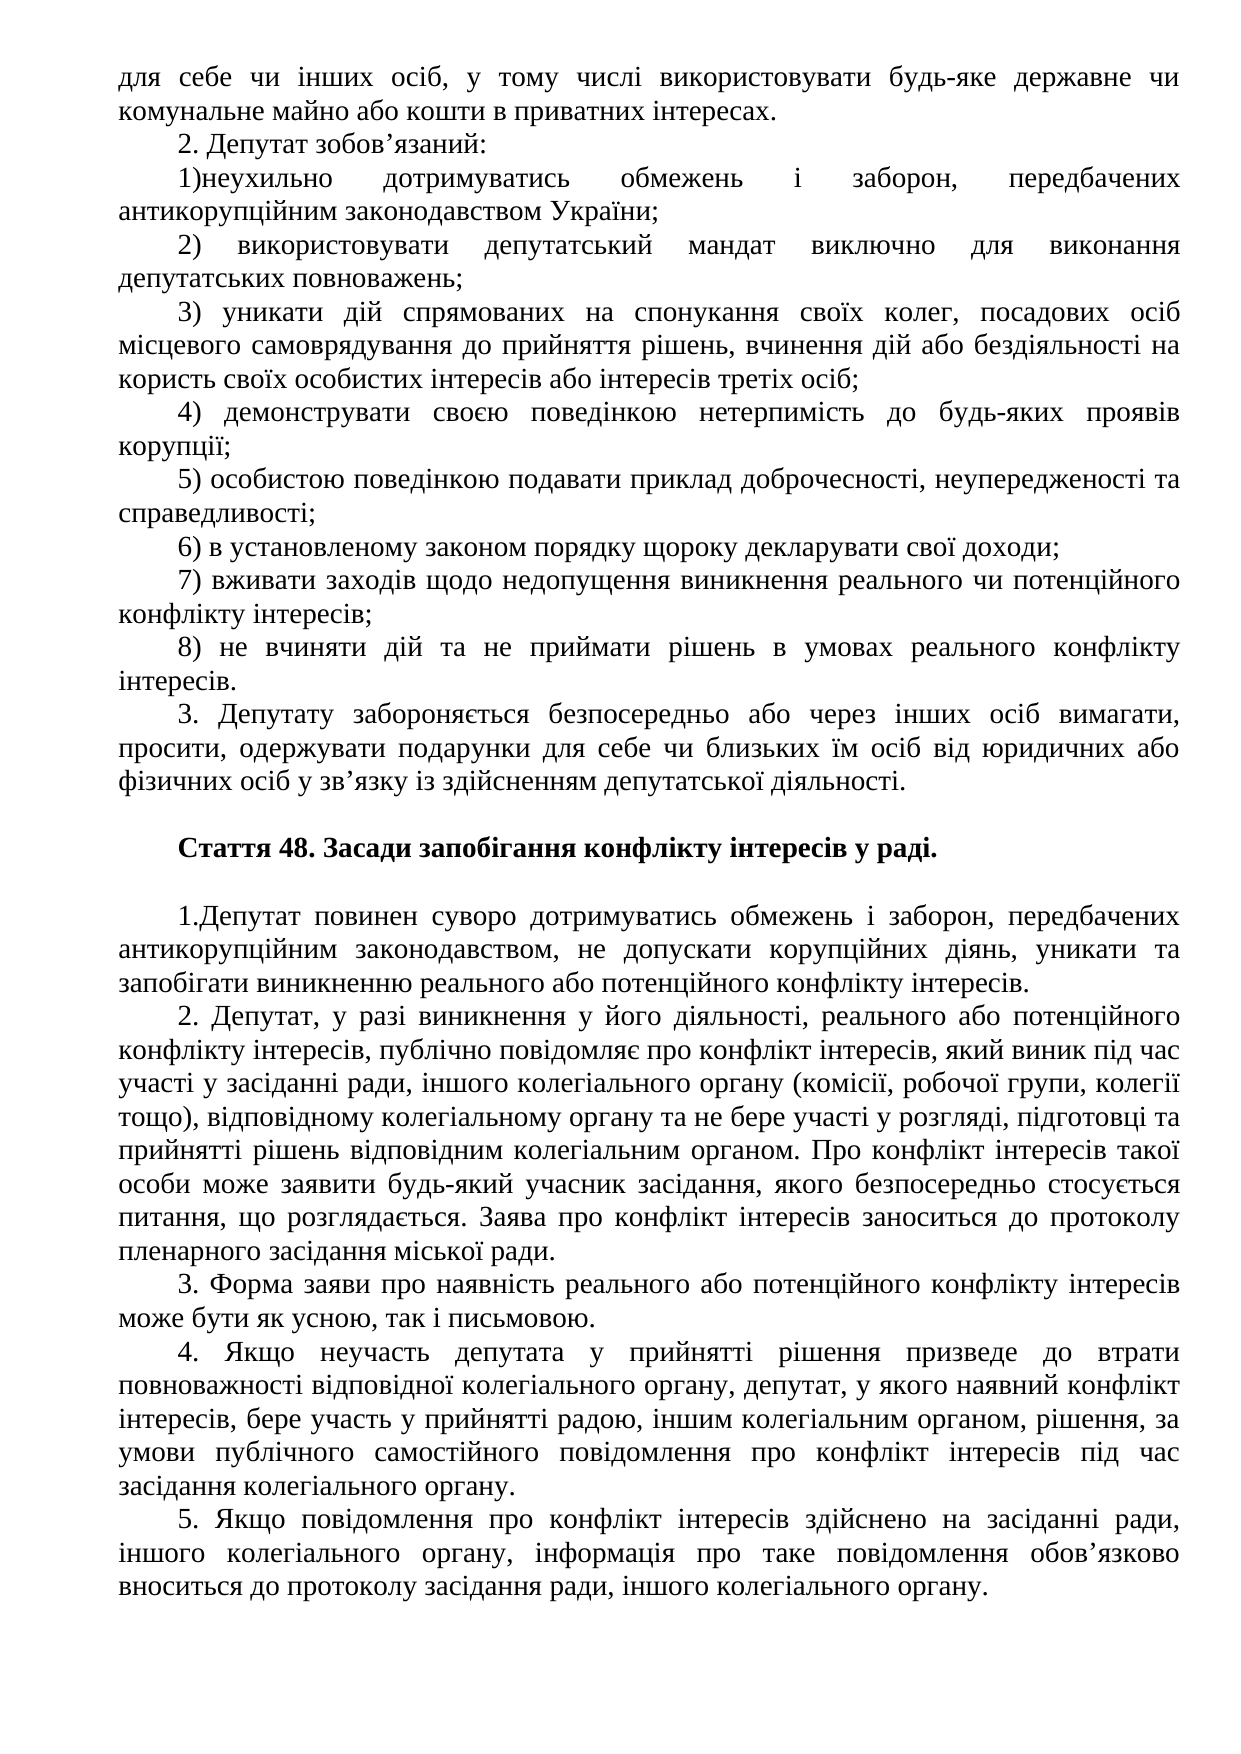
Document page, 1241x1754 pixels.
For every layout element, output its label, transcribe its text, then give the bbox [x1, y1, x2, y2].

text 4. Якщо неучасть депутата у прийнятті рішення призведе до втрати повноважності відповідної колегіального органу, депутат, у якого наявний конфлікт інтересів, бере участь у прийнятті радою, іншим колегіальним органом, рішення, за умови публічного самостійного повідомлення про конфлікт інтересів під час засідання колегіального органу. [118, 1334, 1181, 1501]
text 2) використовувати депутатський мандат виключно для виконання депутатських повноважень; [118, 227, 1181, 294]
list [118, 59, 1181, 126]
text 3) уникати дій спрямованих на спонукання своїх колег, посадових осіб місцевого самоврядування до прийняття рішень, вчинення дій або бездіяльності на користь своїх особистих інтересів або інтересів третіх осіб; [118, 294, 1181, 394]
text 3. Депутату забороняється безпосередньо або через інших осіб вимагати, просити, одержувати подарунки для себе чи близьких їм осіб від юридичних або фізичних осіб у зв’язку із здійсненням депутатської діяльності. [118, 696, 1181, 797]
text 2. Депутат, у разі виникнення у його діяльності, реального або потенційного конфлікту інтересів, публічно повідомляє про конфлікт інтересів, який виник під час участі у засіданні ради, іншого колегіального органу (комісії, робочої групи, колегії тощо), відповідному колегіальному органу та не бере участі у розгляді, підготовці та прийнятті рішень відповідним колегіальним органом. Про конфлікт інтересів такої особи може заявити будь-який учасник засідання, якого безпосередньо стосується питання, що розглядається. Заява про конфлікт інтересів заноситься до протоколу пленарного засідання міської ради. [118, 998, 1181, 1267]
text 4) демонструвати своєю поведінкою нетерпимість до будь-яких проявів корупції; [118, 394, 1181, 462]
text Стаття 48. Засади запобігання конфлікту інтересів у раді. [118, 831, 1181, 864]
text 1)неухильно дотримуватись обмежень і заборон, передбачених антикорупційним законодавством України; [118, 160, 1181, 227]
text 1.Депутат повинен суворо дотримуватись обмежень і заборон, передбачених антикорупційним законодавством, не допускати корупційних діянь, уникати та запобігати виникненню реального або потенційного конфлікту інтересів. [118, 898, 1181, 998]
text 5. Якщо повідомлення про конфлікт інтересів здійснено на засіданні ради, іншого колегіального органу, інформація про таке повідомлення обов’язково вноситься до протоколу засідання ради, іншого колегіального органу. [118, 1501, 1181, 1602]
text 8) не вчиняти дій та не приймати рішень в умовах реального конфлікту інтересів. [118, 629, 1181, 696]
text 6) в установленому законом порядку щороку декларувати свої доходи; [118, 529, 1181, 562]
text 2. Депутат зобов’язаний: [118, 126, 1181, 160]
text 5) особистою поведінкою подавати приклад доброчесності, неупередженості та справедливості; [118, 462, 1181, 529]
text 7) вживати заходів щодо недопущення виникнення реального чи потенційного конфлікту інтересів; [118, 562, 1181, 629]
text 3. Форма заяви про наявність реального або потенційного конфлікту інтересів може бути як усною, так і письмовою. [118, 1267, 1181, 1334]
